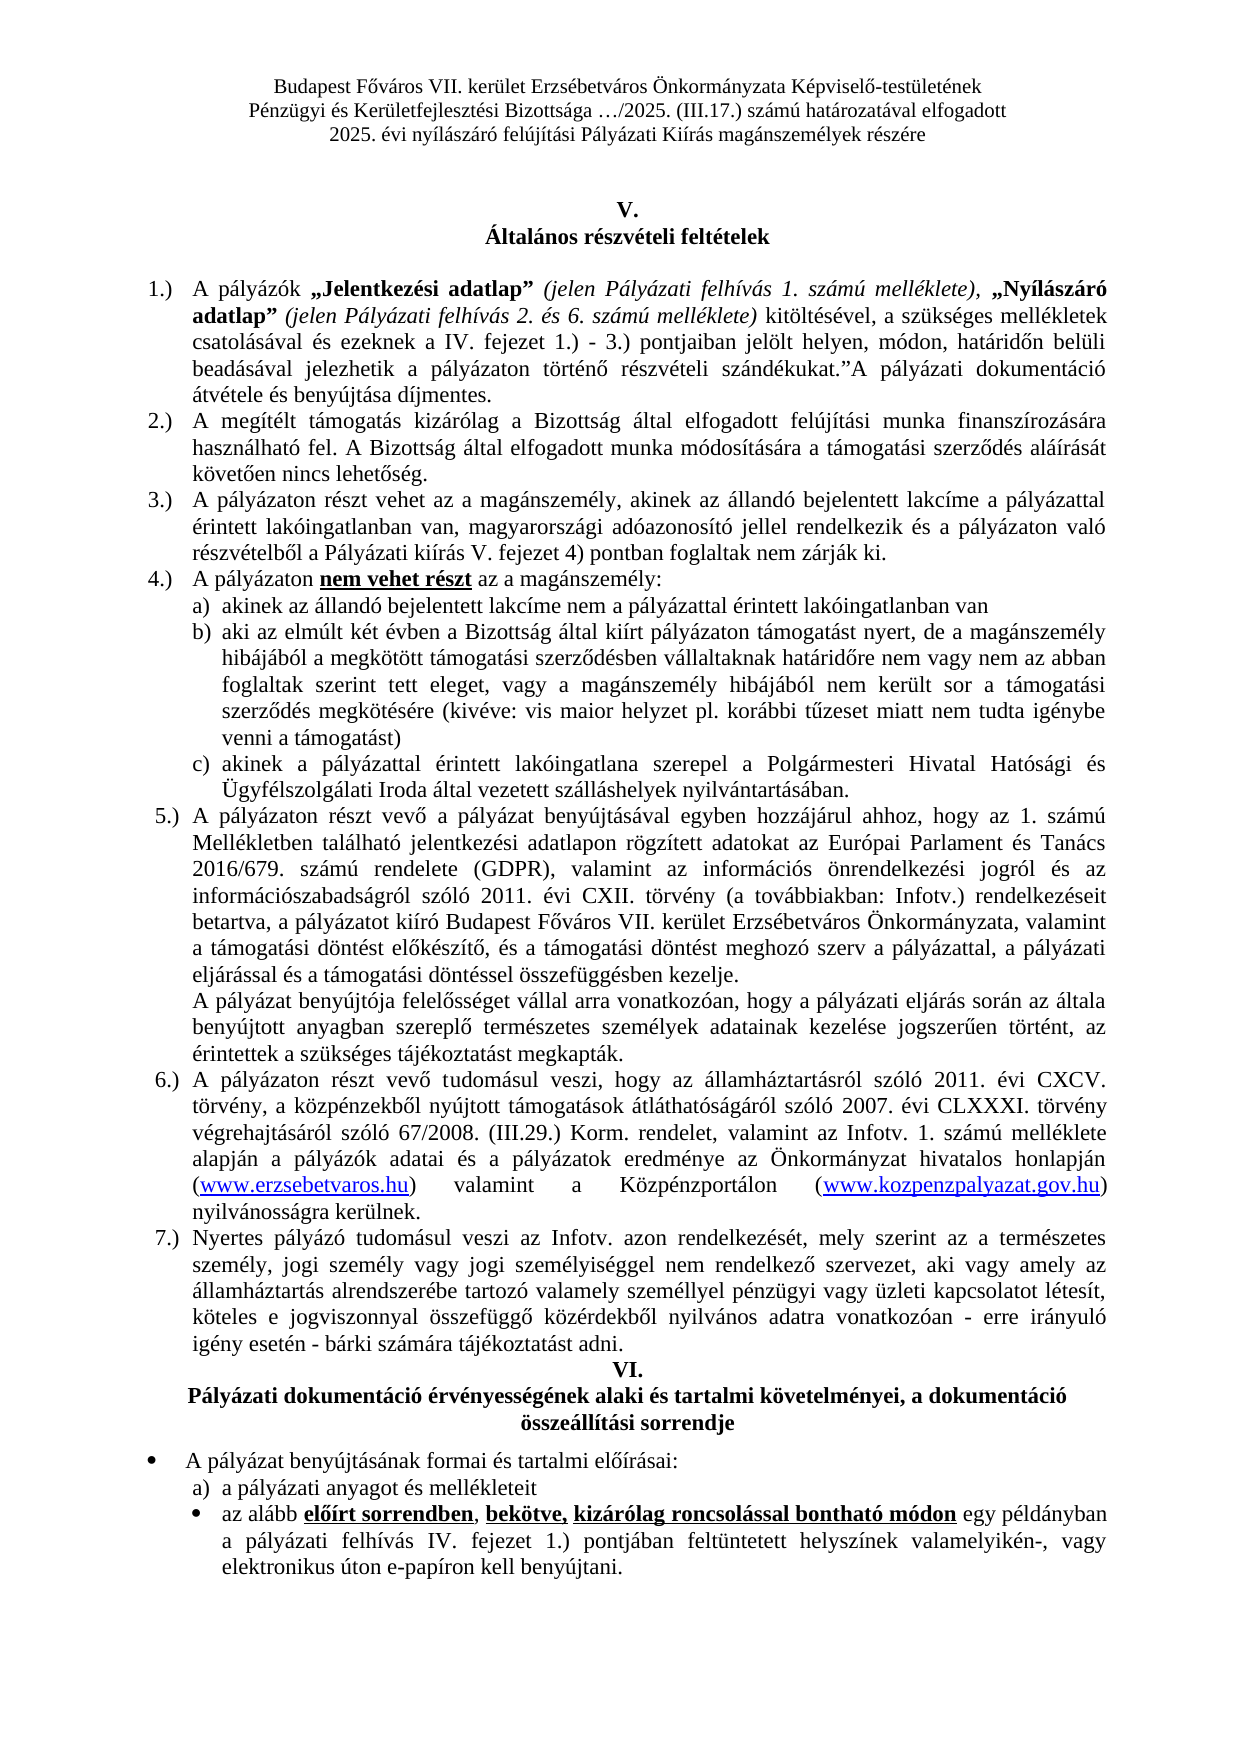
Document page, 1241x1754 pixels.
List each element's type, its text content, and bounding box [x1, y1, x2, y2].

list a pályázati anyagot és mellékleteit [192, 1474, 1107, 1500]
text Pályázati dokumentáció érvényességének alaki és tartalmi követelményei, a dokumentáció összeállítási sorrendje [148, 1382, 1107, 1435]
list A pályázat benyújtásának formai és tartalmi előírásai: [148, 1448, 1107, 1474]
list akinek a pályázattal érintett lakóingatlana szerepel a Polgármesteri Hivatal Hatósági és Ügyfélszolgálati Iroda által vezetett szálláshelyek nyilvántartásában. [192, 750, 1107, 803]
list A pályázat benyújtója felelősséget vállal arra vonatkozóan, hogy a pályázati eljárás során az általa benyújtott anyagban szereplő természetes személyek adatainak kezelése jogszerűen történt, az érintettek a szükséges tájékoztatást megkapták. [192, 987, 1107, 1066]
list A pályázaton részt vevő a pályázat benyújtásával egyben hozzájárul ahhoz, hogy az 1. számú Mellékletben található jelentkezési adatlapon rögzített adatokat az Európai Parlament és Tanács 2016/679. számú rendelete (GDPR), valamint az információs önrendelkezési jogról és az információszabadságról szóló 2011. évi CXII. törvény (a továbbiakban: Infotv.) rendelkezéseit betartva, a pályázatot kiíró Budapest Főváros VII. kerület Erzsébetváros Önkormányzata, valamint a támogatási döntést előkészítő, és a támogatási döntést meghozó szerv a pályázattal, a pályázati eljárással és a támogatási döntéssel összefüggésben kezelje. [154, 803, 1107, 987]
list Nyertes pályázó tudomásul veszi az Infotv. azon rendelkezését, mely szerint az a természetes személy, jogi személy vagy jogi személyiséggel nem rendelkező szervezet, aki vagy amely az államháztartás alrendszerébe tartozó valamely személlyel pénzügyi vagy üzleti kapcsolatot létesít, köteles e jogviszonnyal összefüggő közérdekből nyilvános adatra vonatkozóan - erre irányuló igény esetén - bárki számára tájékoztatást adni. [154, 1224, 1107, 1356]
list aki az elmúlt két évben a Bizottság által kiírt pályázaton támogatást nyert, de a magánszemély hibájából a megkötött támogatási szerződésben vállaltaknak határidőre nem vagy nem az abban foglaltak szerint tett eleget, vagy a magánszemély hibájából nem került sor a támogatási szerződés megkötésére (kivéve: vis maior helyzet pl. korábbi tűzeset miatt nem tudta igénybe venni a támogatást) [192, 618, 1107, 750]
text V. [148, 196, 1107, 223]
text VI. [148, 1356, 1107, 1382]
list az alább előírt sorrendben, bekötve, kizárólag roncsolással bontható módon egy példányban a pályázati felhívás IV. fejezet 1.) pontjában feltüntetett helyszínek valamelyikén-, vagy elektronikus úton e-papíron kell benyújtani. [192, 1500, 1107, 1579]
list A pályázaton nem vehet részt az a magánszemély: [148, 565, 1107, 592]
list A pályázók „Jelentkezési adatlap” (jelen Pályázati felhívás 1. számú melléklete), „Nyílászáró adatlap” (jelen Pályázati felhívás 2. és 6. számú melléklete) kitöltésével, a szükséges mellékletek csatolásával és ezeknek a IV. fejezet 1.) - 3.) pontjaiban jelölt helyen, módon, határidőn belüli beadásával jelezhetik a pályázaton történő részvételi szándékukat.”A pályázati dokumentáció átvétele és benyújtása díjmentes. [148, 276, 1107, 407]
list A pályázaton részt vevő tudomásul veszi, hogy az államháztartásról szóló 2011. évi CXCV. törvény, a közpénzekből nyújtott támogatások átláthatóságáról szóló 2007. évi CLXXXI. törvény végrehajtásáról szóló 67/2008. (III.29.) Korm. rendelet, valamint az Infotv. 1. számú melléklete alapján a pályázók adatai és a pályázatok eredménye az Önkormányzat hivatalos honlapján (www.erzsebetvaros.hu) valamint a Közpénzportálon (www.kozpenzpalyazat.gov.hu) nyilvánosságra kerülnek. [154, 1066, 1107, 1224]
list akinek az állandó bejelentett lakcíme nem a pályázattal érintett lakóingatlanban van [192, 592, 1107, 618]
text Általános részvételi feltételek [148, 223, 1107, 249]
list A pályázaton részt vehet az a magánszemély, akinek az állandó bejelentett lakcíme a pályázattal érintett lakóingatlanban van, magyarországi adóazonosító jellel rendelkezik és a pályázaton való részvételből a Pályázati kiírás V. fejezet 4) pontban foglaltak nem zárják ki. [148, 486, 1107, 565]
list A megítélt támogatás kizárólag a Bizottság által elfogadott felújítási munka finanszírozására használható fel. A Bizottság által elfogadott munka módosítására a támogatási szerződés aláírását követően nincs lehetőség. [148, 407, 1107, 486]
